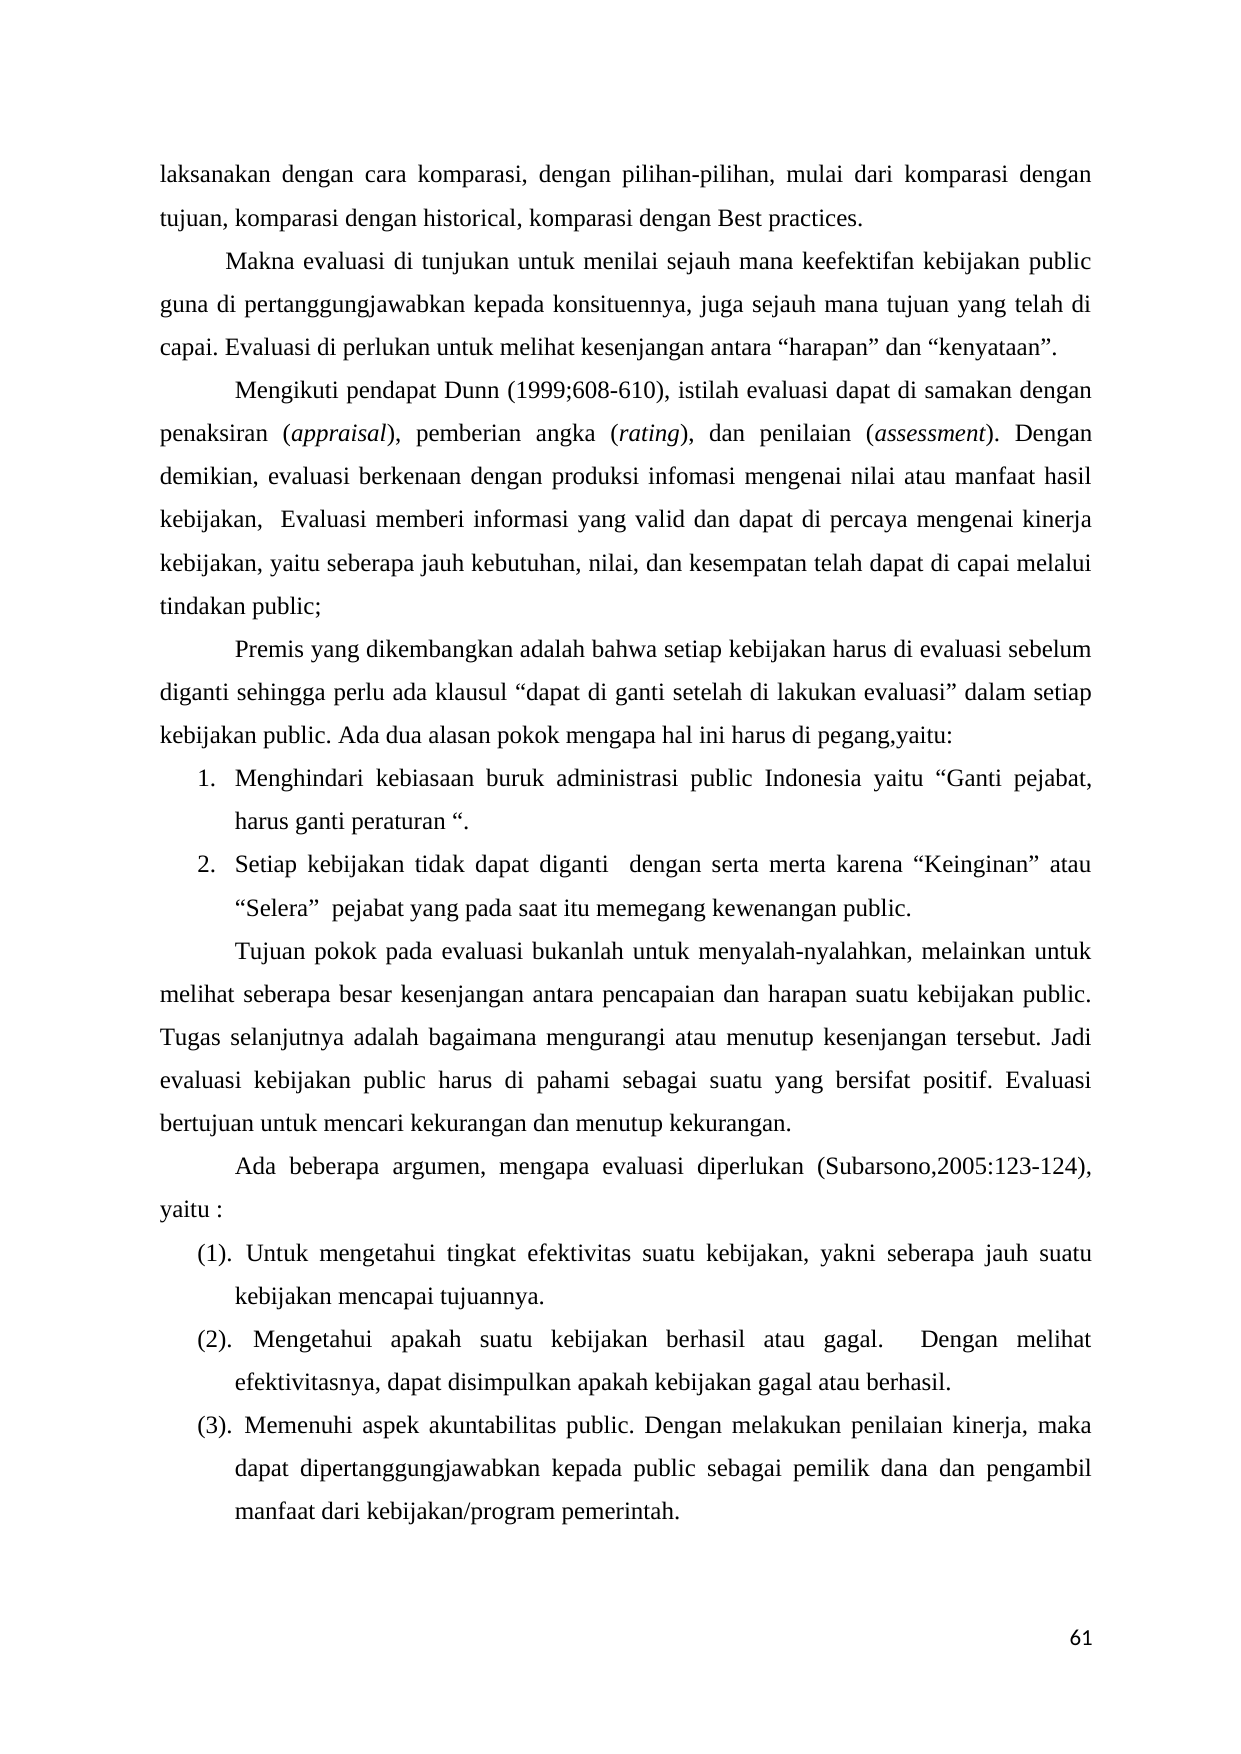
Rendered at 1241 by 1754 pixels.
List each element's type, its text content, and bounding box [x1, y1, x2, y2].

text Premis yang dikembangkan adalah bahwa setiap kebijakan harus di evaluasi sebelum diganti sehingga perlu ada klausul “dapat di ganti setelah di lakukan evaluasi” dalam setiap kebijakan public. Ada dua alasan pokok mengapa hal ini harus di pegang,yaitu: [159, 634, 1092, 749]
list Setiap kebijakan tidak dapat diganti dengan serta merta karena “Keinginan” atau “Selera” pejabat yang pada saat itu memegang kewenangan public. [197, 849, 1092, 921]
text Ada beberapa argumen, mengapa evaluasi diperlukan (Subarsono,2005:123-124), yaitu : [159, 1151, 1092, 1223]
list Memenuhi aspek akuntabilitas public. Dengan melakukan penilaian kinerja, maka dapat dipertanggungjawabkan kepada public sebagai pemilik dana dan pengambil manfaat dari kebijakan/program pemerintah. [197, 1410, 1092, 1525]
list Mengetahui apakah suatu kebijakan berhasil atau gagal. Dengan melihat efektivitasnya, dapat disimpulkan apakah kebijakan gagal atau berhasil. [197, 1324, 1092, 1396]
text Tujuan pokok pada evaluasi bukanlah untuk menyalah-nyalahkan, melainkan untuk melihat seberapa besar kesenjangan antara pencapaian dan harapan suatu kebijakan public. Tugas selanjutnya adalah bagaimana mengurangi atau menutup kesenjangan tersebut. Jadi evaluasi kebijakan public harus di pahami sebagai suatu yang bersifat positif. Evaluasi bertujuan untuk mencari kekurangan dan menutup kekurangan. [159, 936, 1092, 1137]
list Makna evaluasi di tunjukan untuk menilai sejauh mana keefektifan kebijakan public guna di pertanggungjawabkan kepada konsituennya, juga sejauh mana tujuan yang telah di capai. Evaluasi di perlukan untuk melihat kesenjangan antara “harapan” dan “kenyataan”. [159, 246, 1092, 361]
list Menghindari kebiasaan buruk administrasi public Indonesia yaitu “Ganti pejabat, harus ganti peraturan “. [197, 763, 1092, 835]
list Untuk mengetahui tingkat efektivitas suatu kebijakan, yakni seberapa jauh suatu kebijakan mencapai tujuannya. [197, 1238, 1092, 1309]
list Mengikuti pendapat Dunn (1999;608-610), istilah evaluasi dapat di samakan dengan penaksiran (appraisal), pemberian angka (rating), dan penilaian (assessment). Dengan demikian, evaluasi berkenaan dengan produksi infomasi mengenai nilai atau manfaat hasil kebijakan, Evaluasi memberi informasi yang valid dan dapat di percaya mengenai kinerja kebijakan, yaitu seberapa jauh kebutuhan, nilai, dan kesempatan telah dapat di capai melalui tindakan public; [159, 375, 1092, 619]
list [159, 159, 1092, 231]
